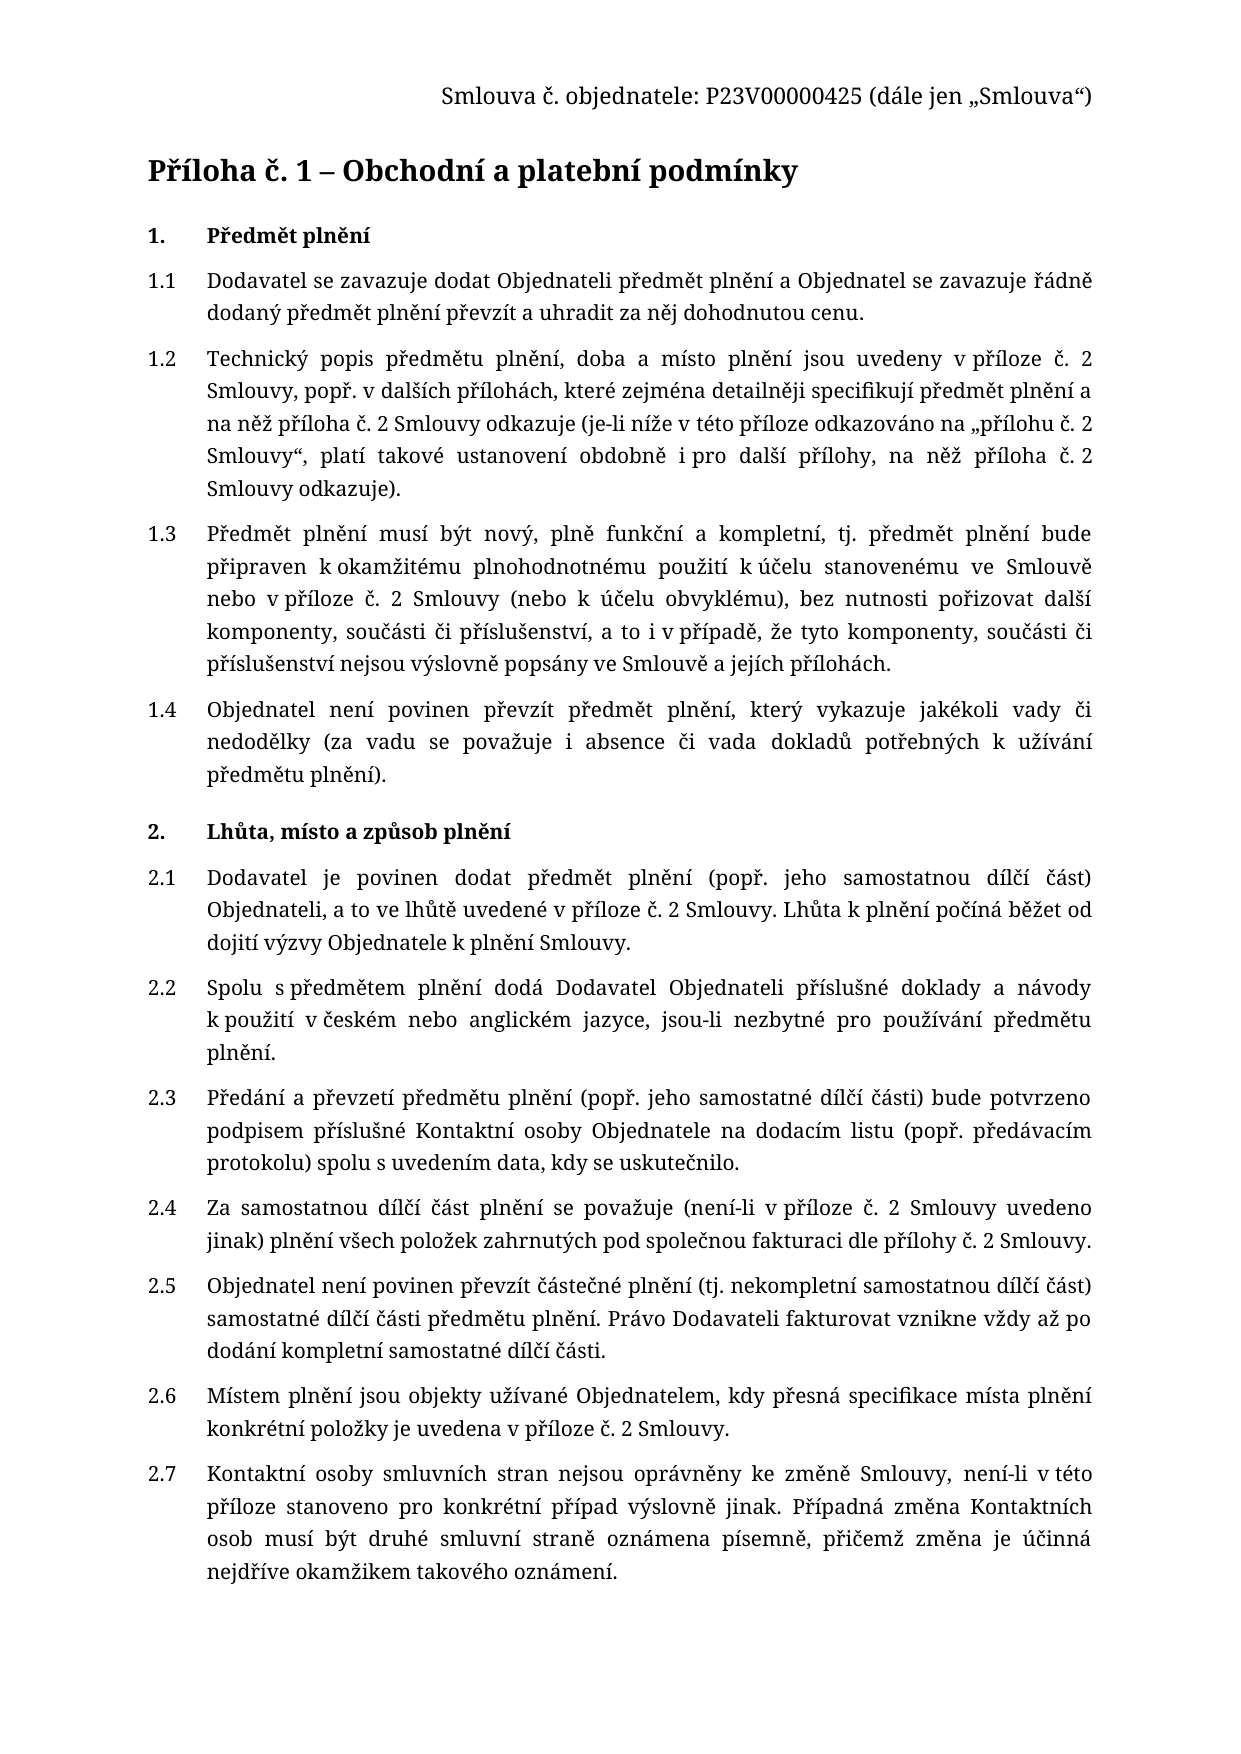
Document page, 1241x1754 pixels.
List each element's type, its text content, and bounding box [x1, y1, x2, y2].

list Kontaktní osoby smluvních stran nejsou oprávněny ke změně Smlouvy, není-li v této příloze stanoveno pro konkrétní případ výslovně jinak. Případná změna Kontaktních osob musí být druhé smluvní straně oznámena písemně, přičemž změna je účinná nejdříve okamžikem takového oznámení. [148, 1459, 1093, 1586]
list Objednatel není povinen převzít předmět plnění, který vykazuje jakékoli vady či nedodělky (za vadu se považuje i absence či vada dokladů potřebných k užívání předmětu plnění). [148, 695, 1093, 788]
list Dodavatel je povinen dodat předmět plnění (popř. jeho samostatnou dílčí část) Objednateli, a to ve lhůtě uvedené v příloze č. 2 Smlouvy. Lhůta k plnění počíná běžet od dojití výzvy Objednatele k plnění Smlouvy. [148, 863, 1093, 956]
list Místem plnění jsou objekty užívané Objednatelem, kdy přesná specifikace místa plnění konkrétní položky je uvedena v příloze č. 2 Smlouvy. [148, 1382, 1093, 1443]
list Předmět plnění [148, 221, 1093, 249]
list Za samostatnou dílčí část plnění se považuje (není-li v příloze č. 2 Smlouvy uvedeno jinak) plnění všech položek zahrnutých pod společnou fakturaci dle přílohy č. 2 Smlouvy. [148, 1193, 1093, 1254]
list Spolu s předmětem plnění dodá Dodavatel Objednateli příslušné doklady a návody k použití v českém nebo anglickém jazyce, jsou-li nezbytné pro používání předmětu plnění. [148, 973, 1093, 1067]
list Objednatel není povinen převzít částečné plnění (tj. nekompletní samostatnou dílčí část) samostatné dílčí části předmětu plnění. Právo Dodavateli fakturovat vznikne vždy až po dodání kompletní samostatné dílčí části. [148, 1271, 1093, 1365]
list Lhůta, místo a způsob plnění [148, 817, 1093, 846]
list Dodavatel se zavazuje dodat Objednateli předmět plnění a Objednatel se zavazuje řádně dodaný předmět plnění převzít a uhradit za něj dohodnutou cenu. [148, 266, 1093, 327]
list Předmět plnění musí být nový, plně funkční a kompletní, tj. předmět plnění bude připraven k okamžitému plnohodnotnému použití k účelu stanovenému ve Smlouvě nebo v příloze č. 2 Smlouvy (nebo k účelu obvyklému), bez nutnosti pořizovat další komponenty, součásti či příslušenství, a to i v případě, že tyto komponenty, součásti či příslušenství nejsou výslovně popsány ve Smlouvě a jejích přílohách. [148, 519, 1093, 678]
list Technický popis předmětu plnění, doba a místo plnění jsou uvedeny v příloze č. 2 Smlouvy, popř. v dalších přílohách, které zejména detailněji specifikují předmět plnění a na něž příloha č. 2 Smlouvy odkazuje (je-li níže v této příloze odkazováno na „přílohu č. 2 Smlouvy“, platí takové ustanovení obdobně i pro další přílohy, na něž příloha č. 2 Smlouvy odkazuje). [148, 344, 1093, 502]
list Předání a převzetí předmětu plnění (popř. jeho samostatné dílčí části) bude potvrzeno podpisem příslušné Kontaktní osoby Objednatele na dodacím listu (popř. předávacím protokolu) spolu s uvedením data, kdy se uskutečnilo. [148, 1083, 1093, 1177]
text Příloha č. 1 – Obchodní a platební podmínky [148, 150, 1093, 190]
